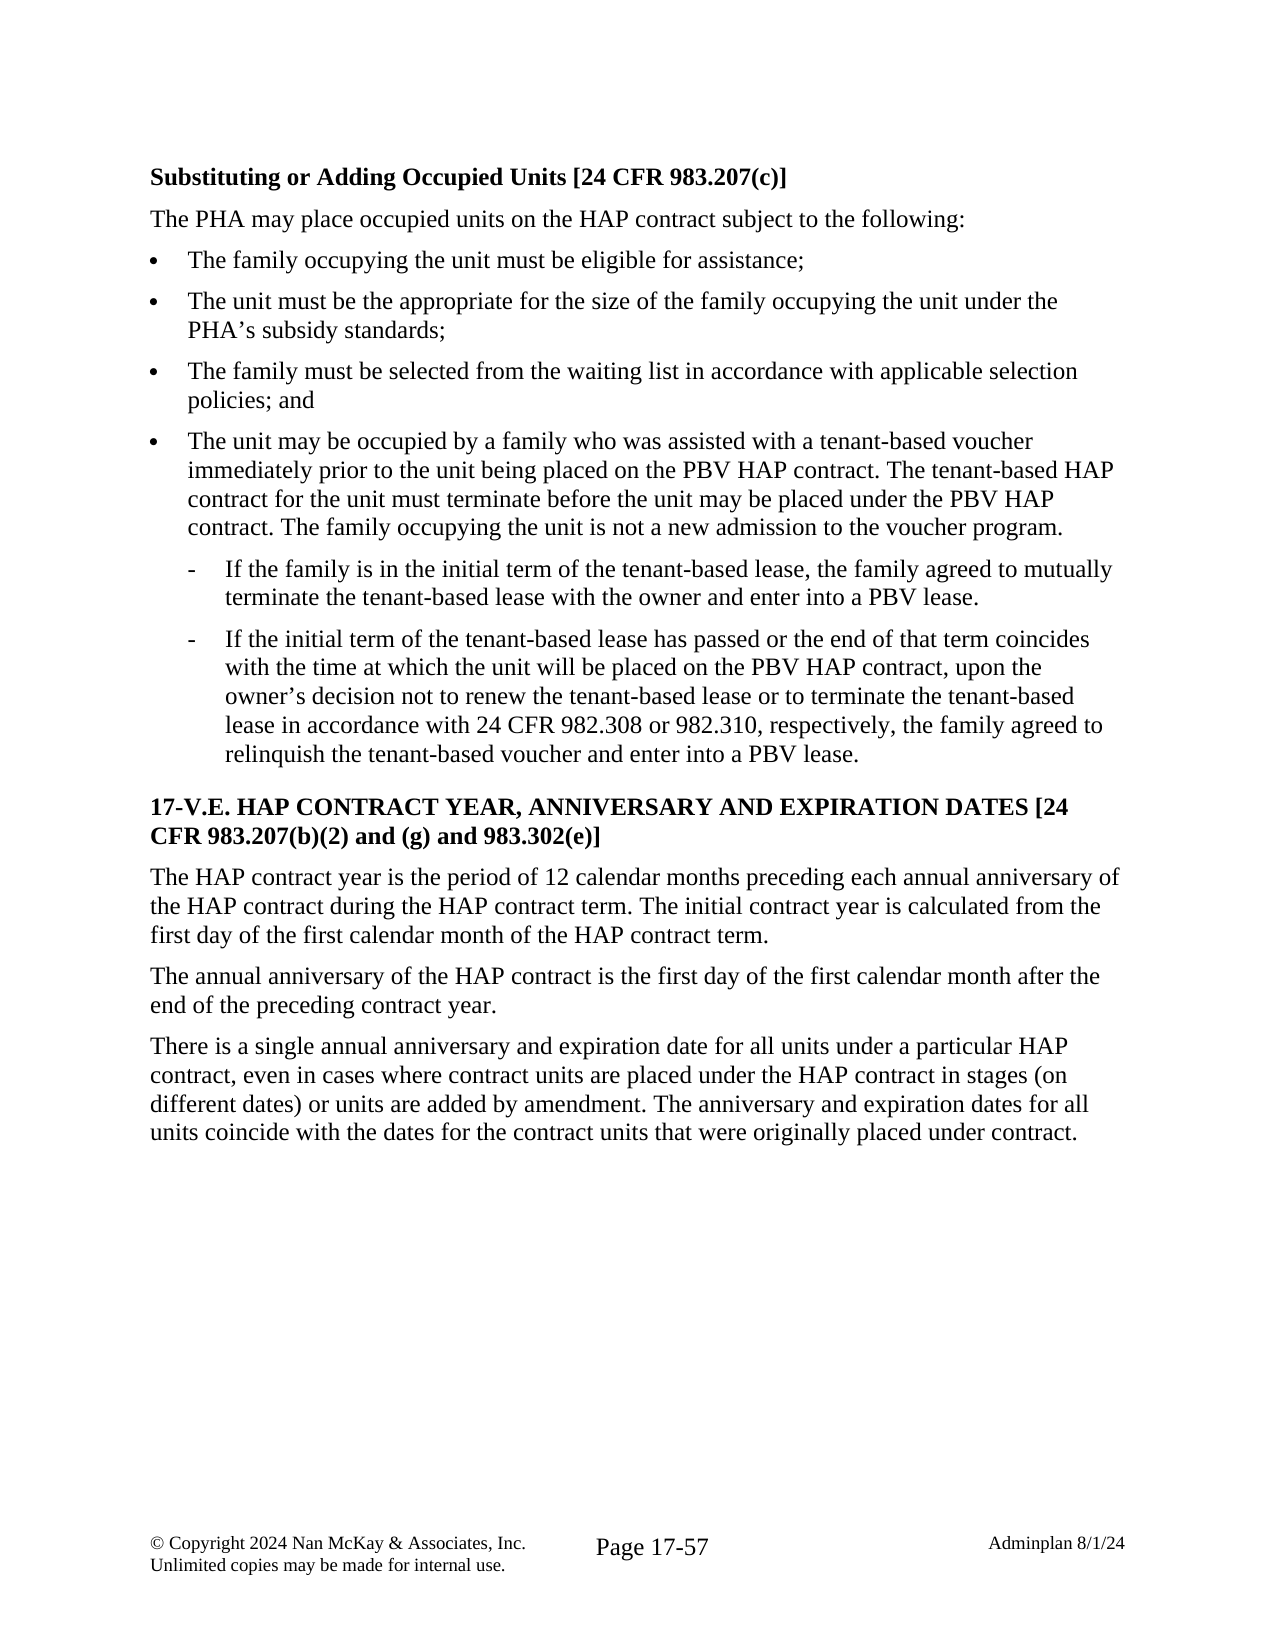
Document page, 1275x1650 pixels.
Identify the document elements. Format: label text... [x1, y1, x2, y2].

list The family occupying the unit must be eligible for assistance; [150, 245, 1125, 274]
list The family must be selected from the waiting list in accordance with applicable selection policies; and [150, 356, 1125, 414]
list If the family is in the initial term of the tenant-based lease, the family agreed to mutually terminate the tenant-based lease with the owner and enter into a PBV lease. [187, 554, 1125, 611]
text The annual anniversary of the HAP contract is the first day of the first calendar month after the end of the preceding contract year. [150, 961, 1125, 1019]
text The PHA may place occupied units on the HAP contract subject to the following: [150, 204, 1125, 232]
text There is a single annual anniversary and expiration date for all units under a particular HAP contract, even in cases where contract units are placed under the HAP contract in stages (on different dates) or units are added by amendment. The anniversary and expiration dates for all units coincide with the dates for the contract units that were originally placed under contract. [150, 1031, 1125, 1146]
list If the initial term of the tenant-based lease has passed or the end of that term coincides with the time at which the unit will be placed on the PBV HAP contract, upon the owner’s decision not to renew the tenant-based lease or to terminate the tenant-based lease in accordance with 24 CFR 982.308 or 982.310, respectively, the family agreed to relinquish the tenant-based voucher and enter into a PBV lease. [187, 624, 1125, 767]
text Substituting or Adding Occupied Units [24 CFR 983.207(c)] [150, 162, 1125, 191]
list The unit must be the appropriate for the size of the family occupying the unit under the PHA’s subsidy standards; [150, 286, 1125, 344]
text 17-V.E. HAP CONTRACT YEAR, ANNIVERSARY AND EXPIRATION DATES [24 CFR 983.207(b)(2) and (g) and 983.302(e)] [150, 792, 1125, 850]
list The unit may be occupied by a family who was assisted with a tenant-based voucher immediately prior to the unit being placed on the PBV HAP contract. The tenant-based HAP contract for the unit must terminate before the unit may be placed under the PBV HAP contract. The family occupying the unit is not a new admission to the voucher program. [150, 426, 1125, 541]
text The HAP contract year is the period of 12 calendar months preceding each annual anniversary of the HAP contract during the HAP contract term. The initial contract year is calculated from the first day of the first calendar month of the HAP contract term. [150, 862, 1125, 949]
